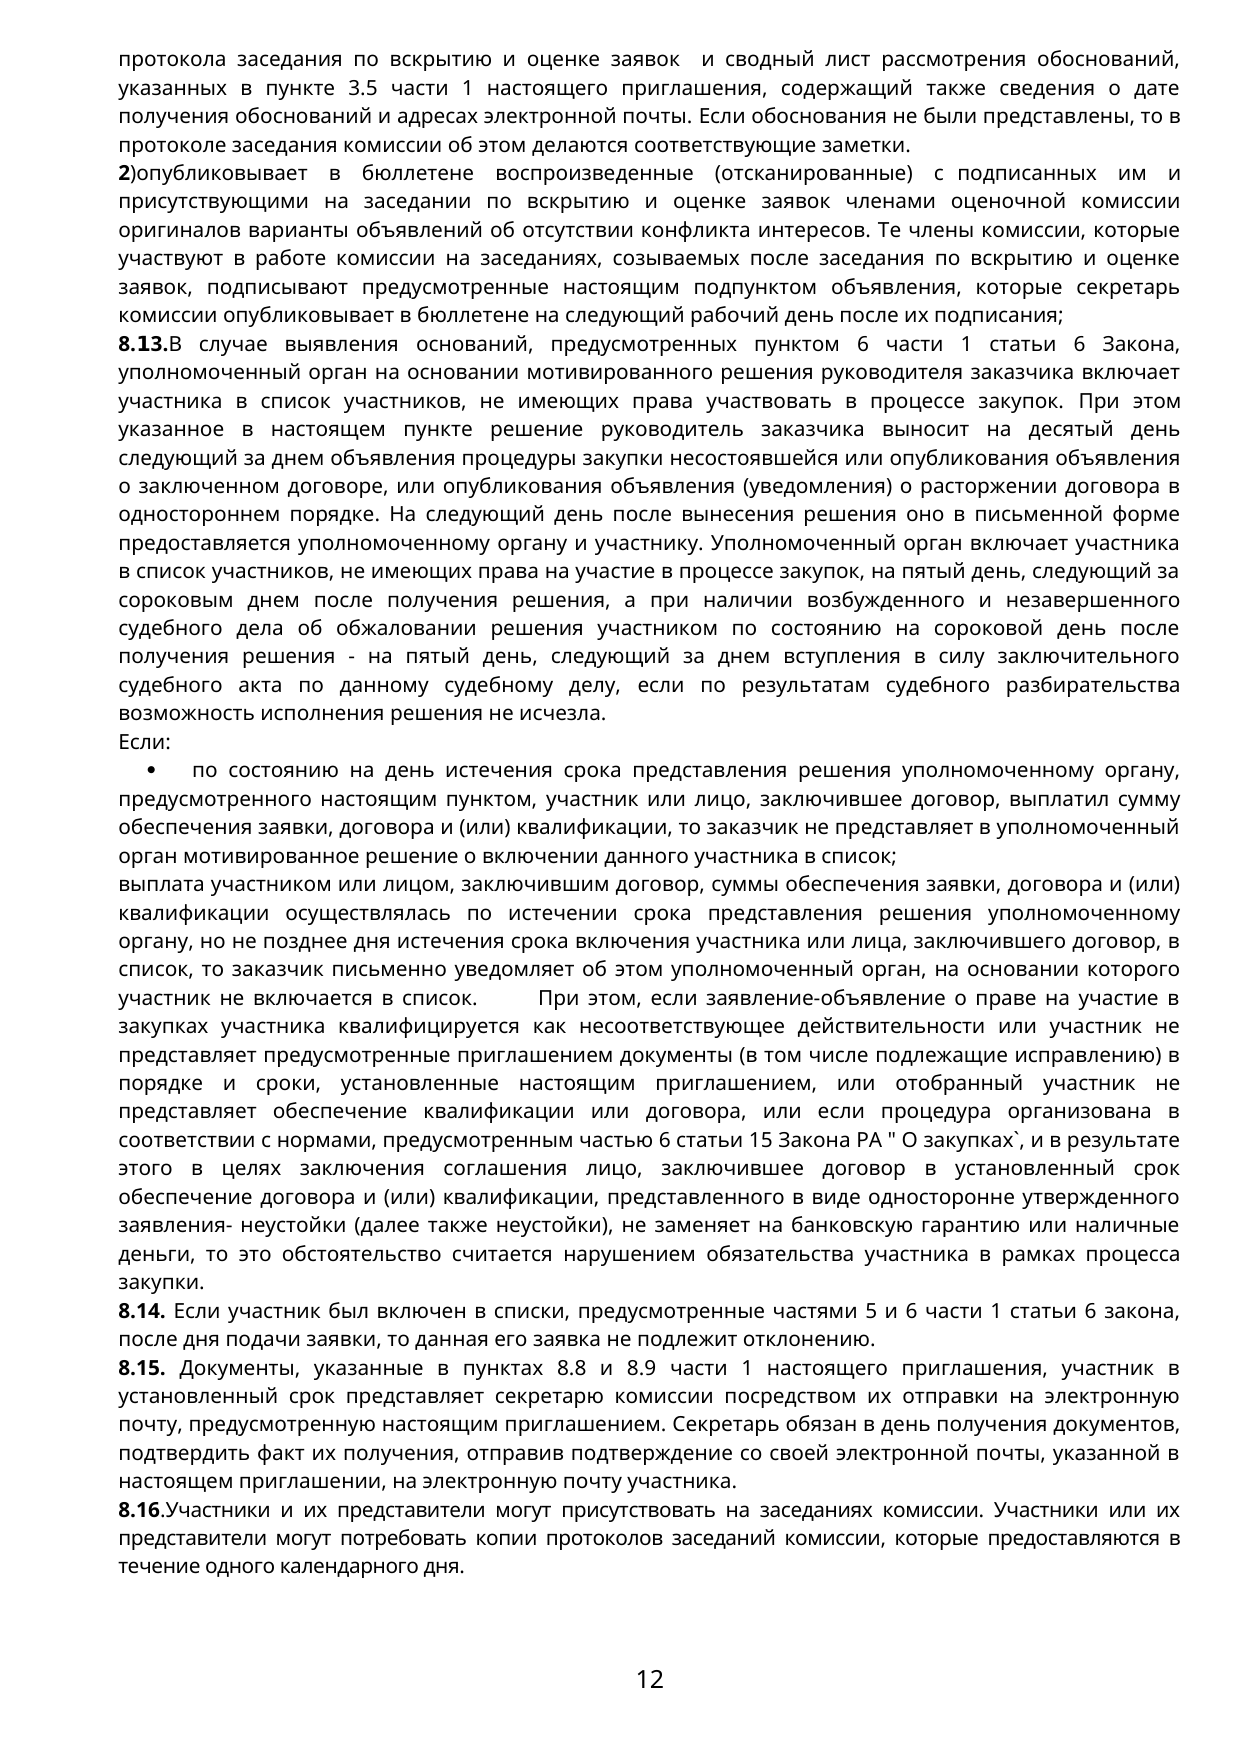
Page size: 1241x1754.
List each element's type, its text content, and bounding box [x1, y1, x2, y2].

text 8.16.Участники и их представители могут присутствовать на заседаниях комиссии. Участники или их представители могут потребовать копии протоколов заседаний комиссии, которые предоставляются в течение одного календарного дня. [118, 1495, 1181, 1580]
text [118, 44, 1181, 158]
text 2)опубликовывает в бюллетене воспроизведенные (отсканированные) с подписанных им и присутствующими на заседании по вскрытию и оценке заявок членами оценочной комиссии оригиналов варианты объявлений об отсутствии конфликта интересов. Те члены комиссии, которые участвуют в работе комиссии на заседаниях, созываемых после заседания по вскрытию и оценке заявок, подписывают предусмотренные настоящим подпунктом объявления, которые секретарь комиссии опубликовывает в бюллетене на следующий рабочий день после их подписания; [118, 158, 1181, 329]
text 8.13.В случае выявления оснований, предусмотренных пунктом 6 части 1 статьи 6 Закона, уполномоченный орган на основании мотивированного решения руководителя заказчика включает участника в список участников, не имеющих права участвовать в процессе закупок. При этом указанное в настоящем пункте решение руководитель заказчика выносит на десятый день следующий за днем объявления процедуры закупки несостоявшейся или опубликования объявления о заключенном договоре, или опубликования объявления (уведомления) о расторжении договора в одностороннем порядке. На следующий день после вынесения решения оно в письменной форме предоставляется уполномоченному органу и участнику. Уполномоченный орган включает участника в список участников, не имеющих права на участие в процессе закупок, на пятый день, следующий за сороковым днем после получения решения, а при наличии возбужденного и незавершенного судебного дела об обжаловании решения участником по состоянию на сороковой день после получения решения - на пятый день, следующий за днем вступления в силу заключительного судебного акта по данному судебному делу, если по результатам судебного разбирательства возможность исполнения решения не исчезла. [118, 329, 1181, 727]
text 8.14. Если участник был включен в списки, предусмотренные частями 5 и 6 части 1 статьи 6 закона, после дня подачи заявки, то данная его заявка не подлежит отклонению. [118, 1296, 1181, 1353]
list по состоянию на день истечения срока представления решения уполномоченному органу, предусмотренного настоящим пунктом, участник или лицо, заключившее договор, выплатил сумму обеспечения заявки, договора и (или) квалификации, то заказчик не представляет в уполномоченный орган мотивированное решение о включении данного участника в список; [118, 755, 1181, 869]
text 8.15. Документы, указанные в пунктах 8.8 и 8.9 части 1 настоящего приглашения, участник в установленный срок представляет секретарю комиссии посредством их отправки на электронную почту, предусмотренную настоящим приглашением. Секретарь обязан в день получения документов, подтвердить факт их получения, отправив подтверждение со своей электронной почты, указанной в настоящем приглашении, на электронную почту участника. [118, 1353, 1181, 1495]
text выплата участником или лицом, заключившим договор, суммы обеспечения заявки, договора и (или) квалификации осуществлялась по истечении срока представления решения уполномоченному органу, но не позднее дня истечения срока включения участника или лица, заключившего договор, в список, то заказчик письменно уведомляет об этом уполномоченный орган, на основании которого участник не включается в список. При этом, если заявление-объявление о праве на участие в закупках участника квалифицируется как несоответствующее действительности или участник не представляет предусмотренные приглашением документы (в том числе подлежащие исправлению) в порядке и сроки, установленные настоящим приглашением, или отобранный участник не представляет обеспечение квалификации или договора, или если процедура организована в соответствии с нормами, предусмотренным частью 6 статьи 15 Закона РА " О закупках`, и в результате этого в целях заключения соглашения лицо, заключившее договор в установленный срок обеспечение договора и (или) квалификации, представленного в виде односторонне утвержденного заявления- неустойки (далее также неустойки), не заменяет на банковскую гарантию или наличные деньги, то это обстоятельство считается нарушением обязательства участника в рамках процесса закупки. [118, 869, 1181, 1296]
text Если: [118, 727, 1181, 755]
